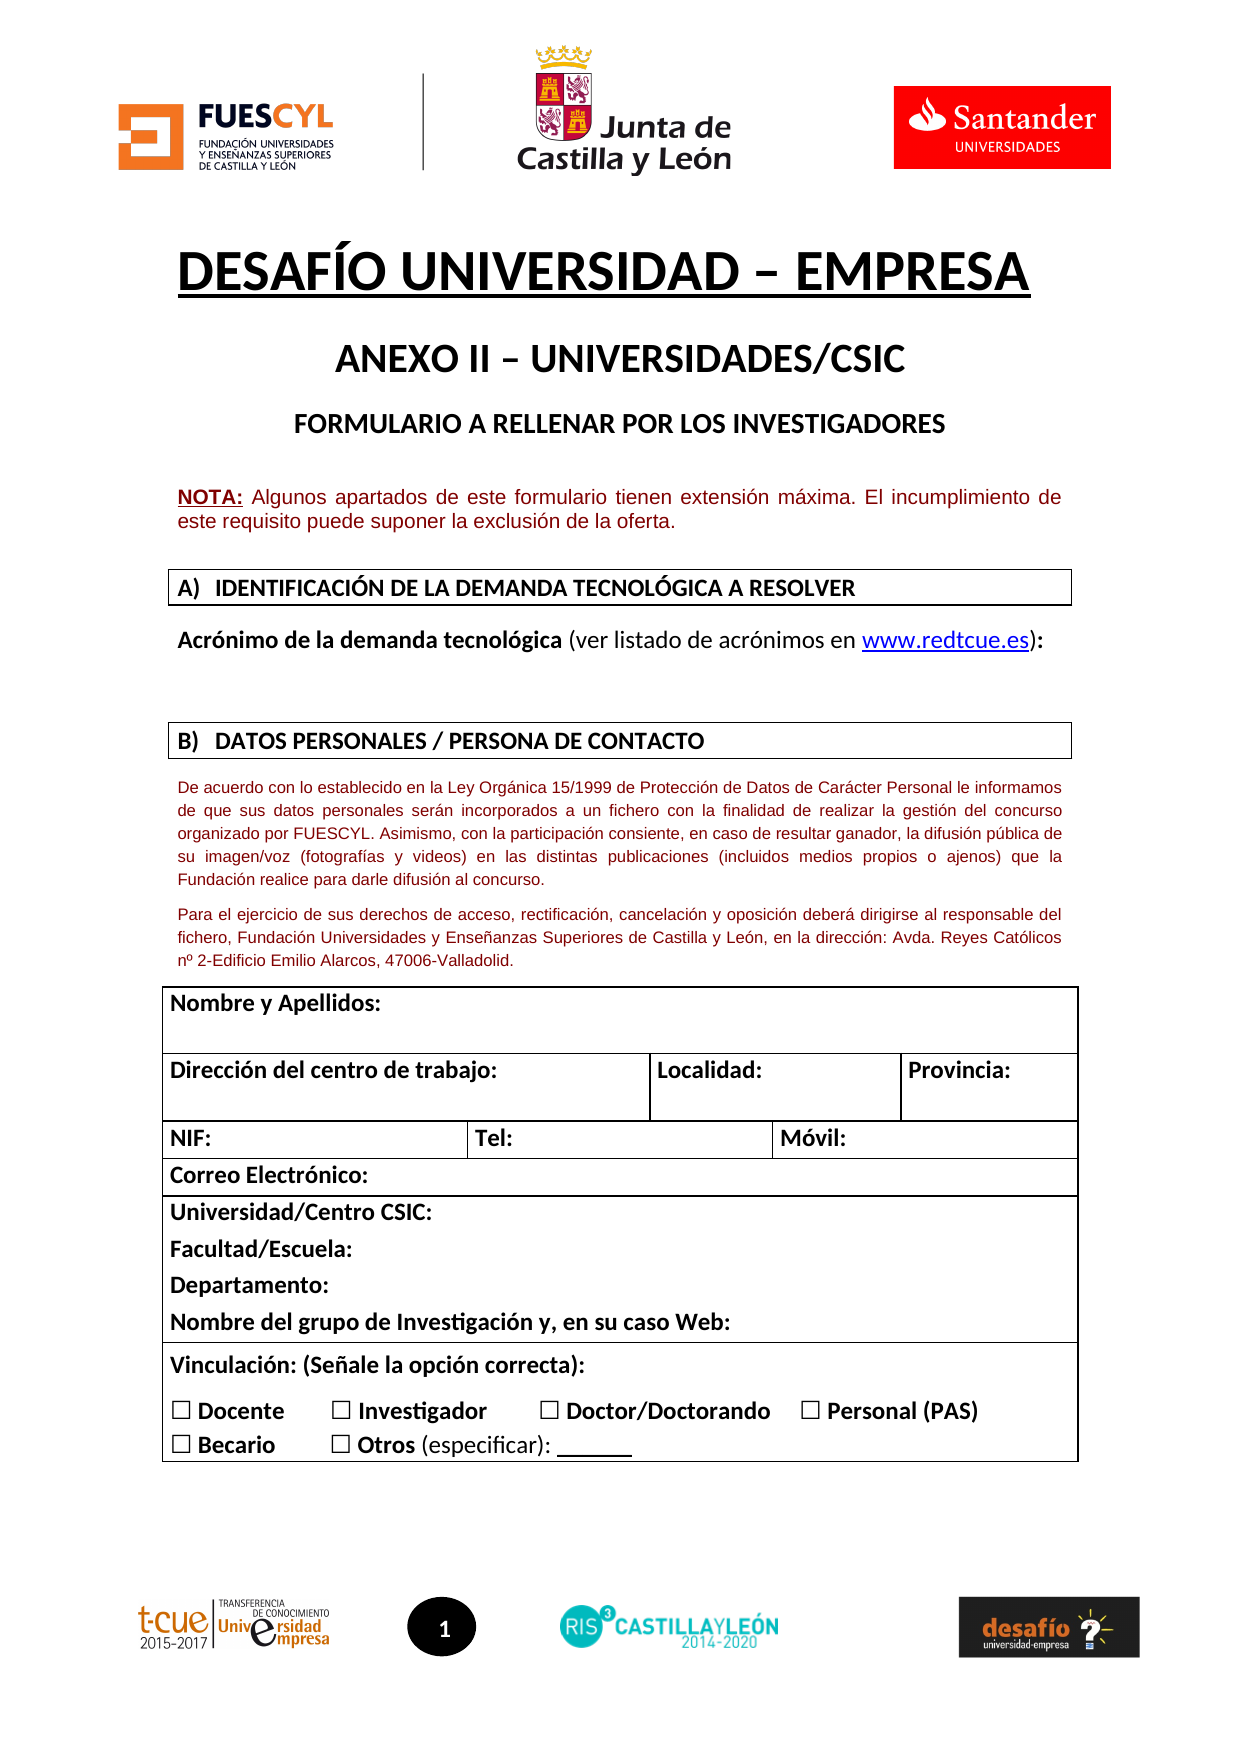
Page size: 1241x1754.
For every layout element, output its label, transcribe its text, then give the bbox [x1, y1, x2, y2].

table_cell Móvil: [773, 1122, 1077, 1158]
text Acrónimo de la demanda tecnológica (ver listado de acrónimos en www.redtcue.es): [177, 624, 1063, 655]
text ANEXO II – UNIVERSIDADES/CSIC [177, 332, 1063, 383]
text De acuerdo con lo establecido en la Ley Orgánica 15/1999 de Protección de Datos de Carácter Personal le informamos de que sus datos personales serán incorporados a un fichero con la finalidad de realizar la gestión del concurso organizado por FUESCYL. Asimismo, con la participación consiente, en caso de resultar ganador, la difusión pública de su imagen/voz (fotografías y videos) en las distintas publicaciones (incluidos medios propios o ajenos) que la Fundación realice para darle difusión al concurso. [177, 778, 1063, 888]
picture [138, 1599, 329, 1649]
table_cell Correo Electrónico: [163, 1159, 1077, 1195]
table_cell Localidad: [651, 1054, 900, 1120]
table_cell NIF: [163, 1122, 467, 1158]
table_cell Dirección del centro de trabajo: [163, 1054, 649, 1120]
table_cell Universidad/Centro CSIC: Facultad/Escuela: Departamento: Nombre del grupo de Investigación y, en su caso Web: [163, 1197, 1077, 1342]
text NOTA: Algunos apartados de este formulario tienen extensión máxima. El incumplimiento de este requisito puede suponer la exclusión de la oferta. [177, 484, 1063, 532]
table_cell Tel: [468, 1122, 772, 1158]
picture [560, 1605, 779, 1649]
list DATOS PERSONALES / PERSONA DE CONTACTO [169, 723, 1071, 758]
picture [958, 1596, 1140, 1658]
table_header Nombre y Apellidos: [163, 988, 1077, 1053]
picture [118, 45, 731, 176]
text Para el ejercicio de sus derechos de acceso, rectificación, cancelación y oposición deberá dirigirse al responsable del fichero, Fundación Universidades y Enseñanzas Superiores de Castilla y León, en la dirección: Avda. Reyes Católicos nº 2-Edificio Emilio Alarcos, 47006-Valladolid. [177, 905, 1063, 970]
picture [893, 86, 1111, 169]
text FORMULARIO A RELLENAR POR LOS INVESTIGADORES [177, 405, 1063, 441]
list IDENTIFICACIÓN DE LA DEMANDA TECNOLÓGICA A RESOLVER [169, 570, 1071, 604]
text DESAFÍO UNIVERSIDAD – EMPRESA [177, 234, 1063, 305]
table_cell Vinculación: (Señale la opción correcta): Docente Investigador Doctor/Doctorando Personal (PAS) Becario Otros (especificar): ______ [163, 1343, 1077, 1461]
table_cell Provincia: [902, 1054, 1077, 1120]
